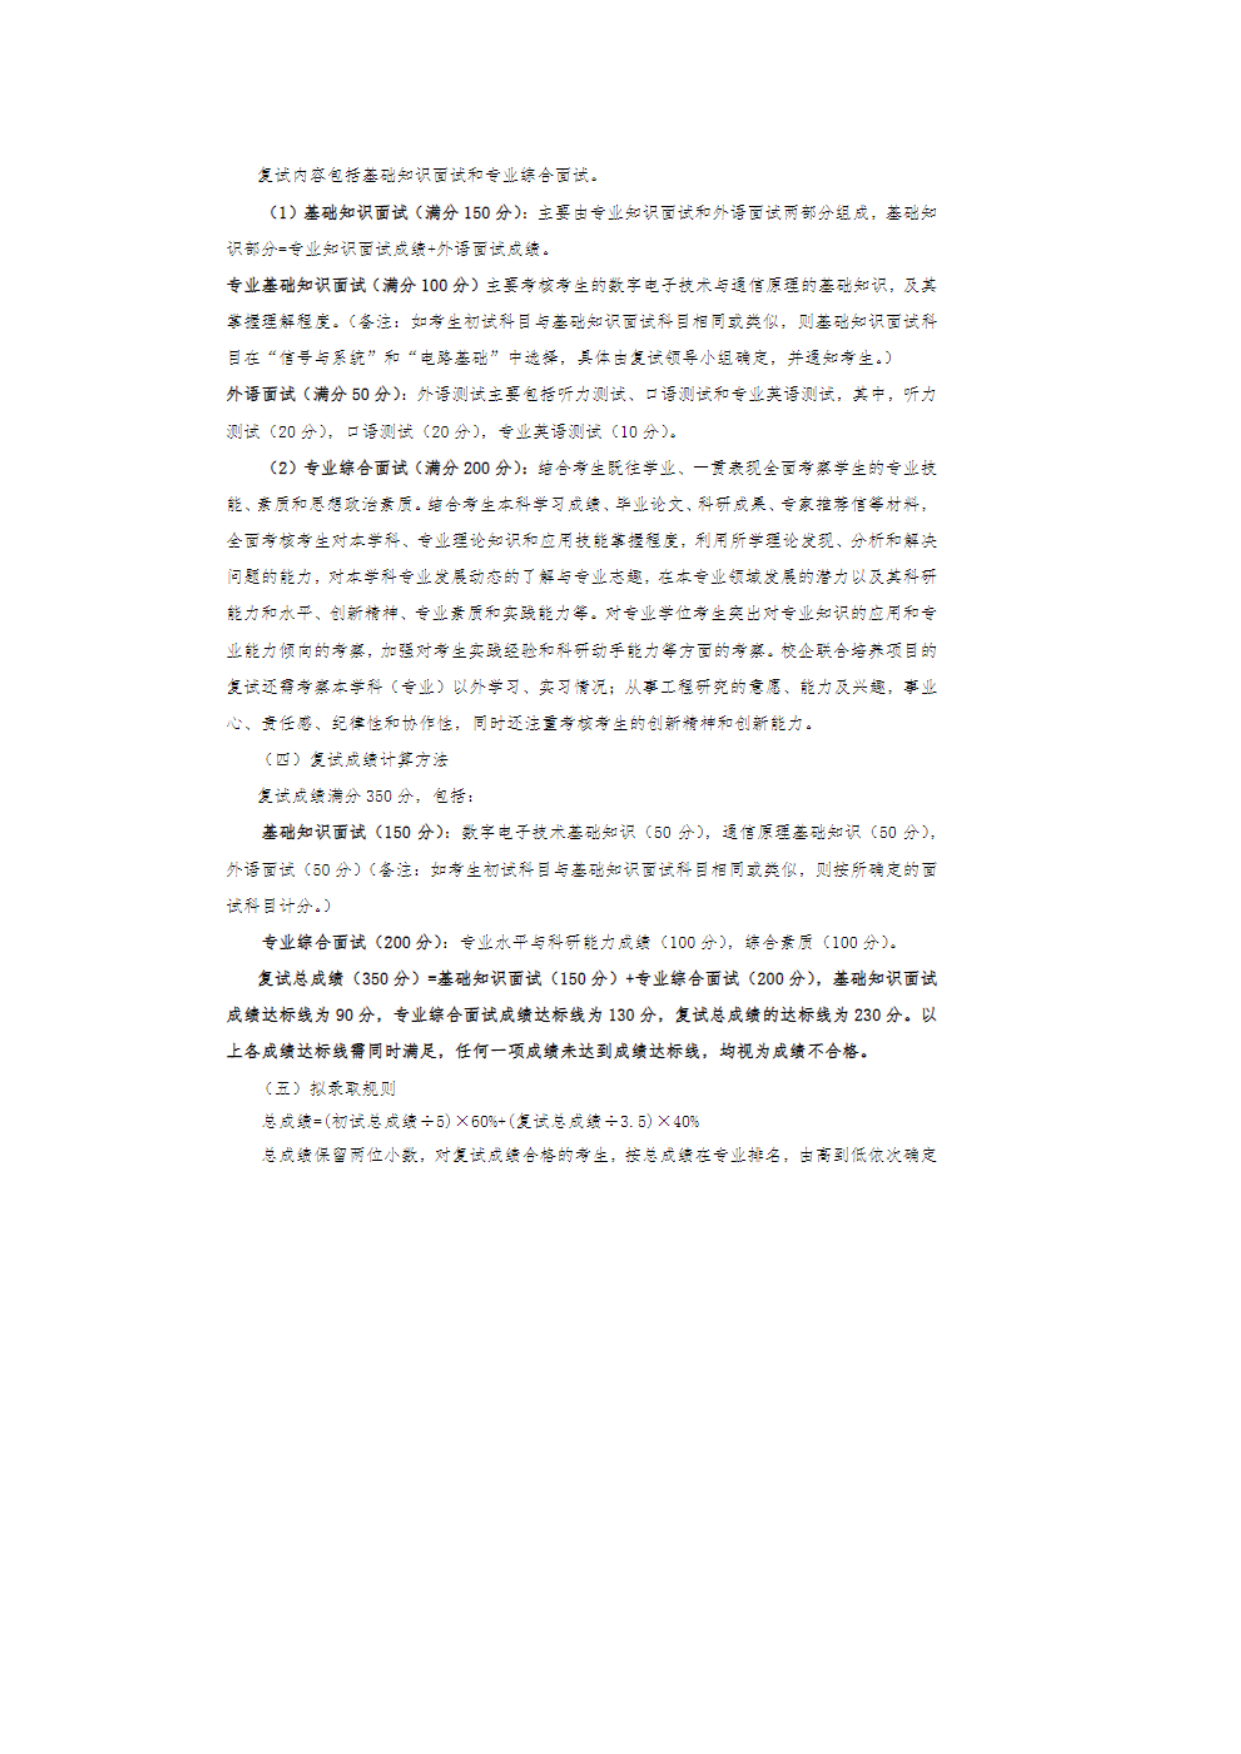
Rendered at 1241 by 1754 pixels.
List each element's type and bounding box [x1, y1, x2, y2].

picture [187, 162, 980, 1181]
